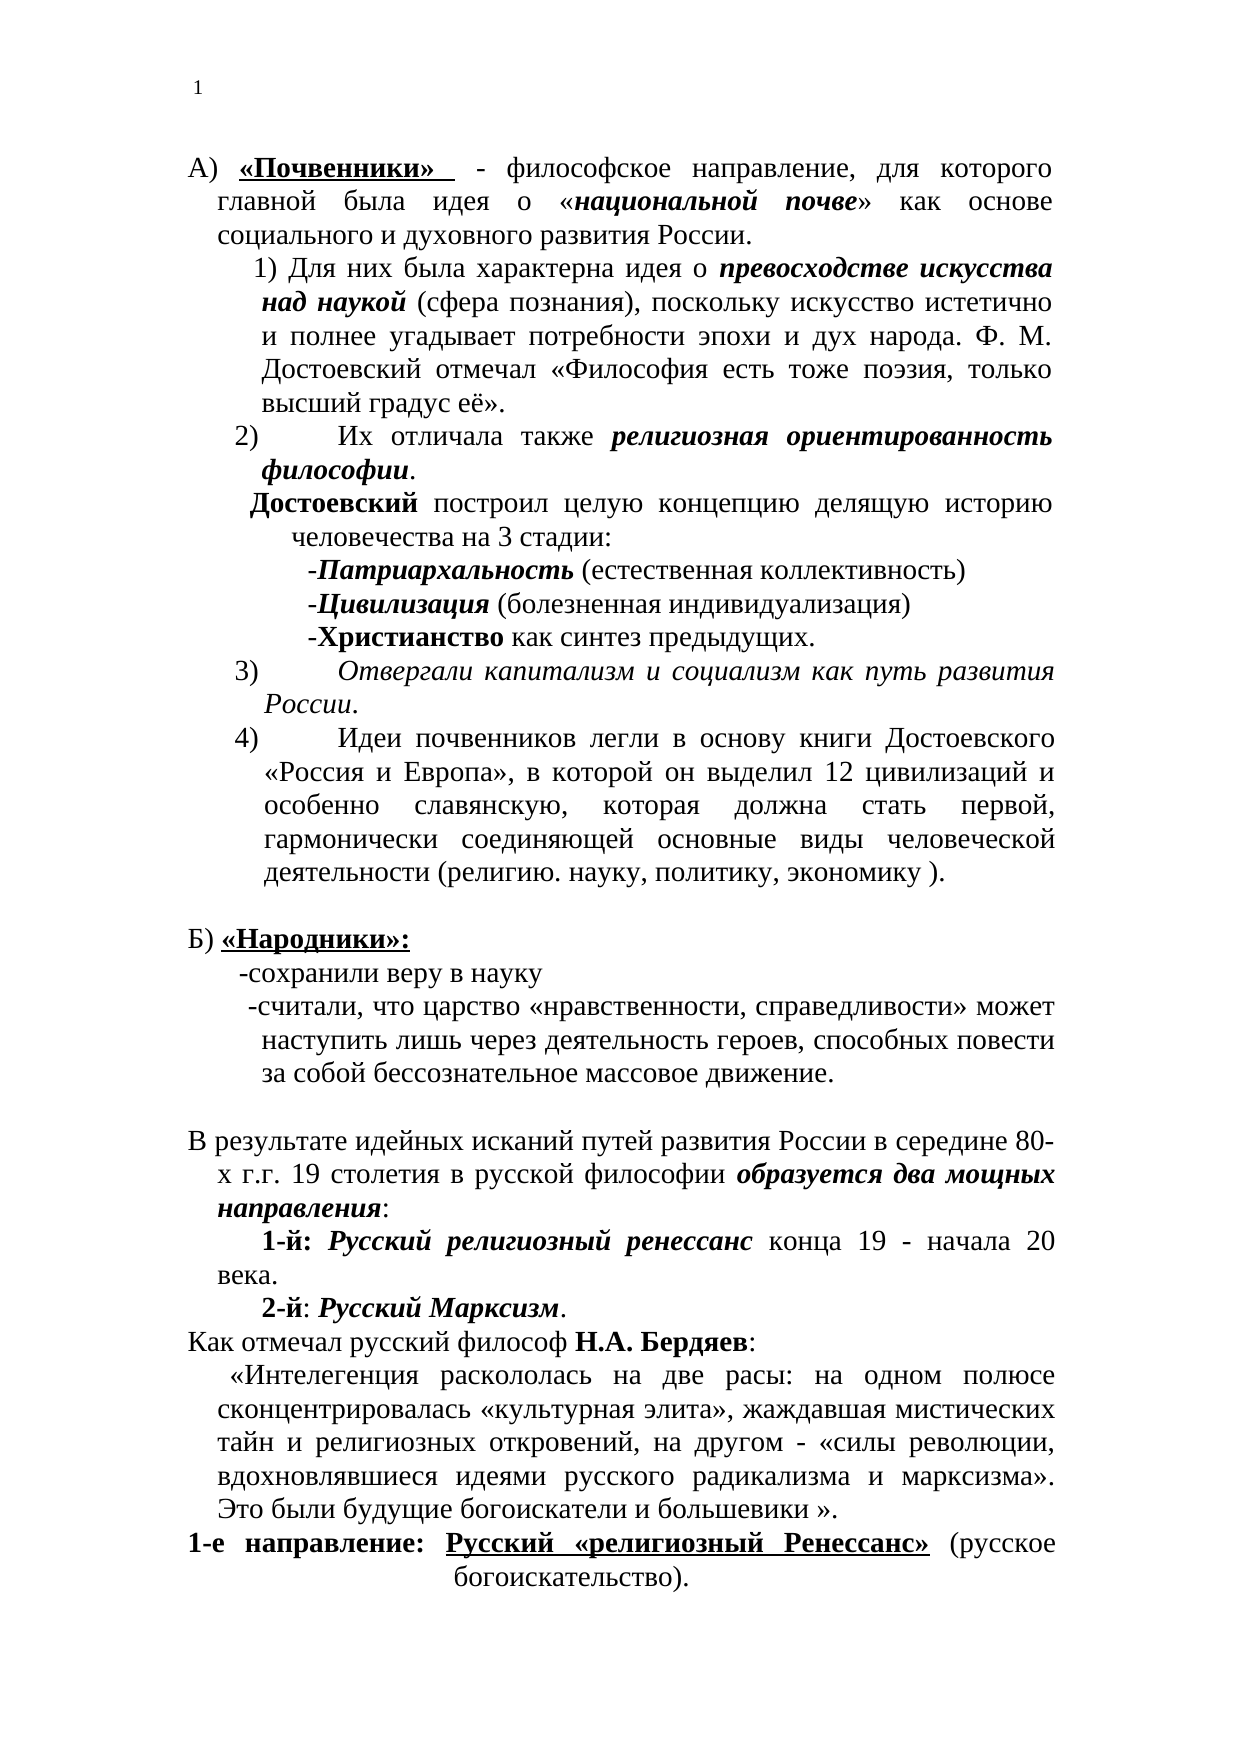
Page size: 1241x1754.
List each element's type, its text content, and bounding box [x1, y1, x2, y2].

list Идеи почвенников легли в основу книги Достоевского «Россия и Европа», в которой он выделил 12 цивилизаций и особенно славянскую, которая должна стать первой, гармонически соединяющей основные виды человеческой деятельности (религию. науку, политику, экономику ). [234, 720, 1056, 888]
text -считали, что царство «нравственности, справедливости» может наступить лишь через деятельность героев, способных повести за собой бессознательное массовое движение. [187, 988, 1056, 1089]
text В результате идейных исканий путей развития России в середине 80-х г.г. 19 столетия в русской философии образуется два мощных направления: [187, 1123, 1056, 1223]
text 1-е направление: Русский «религиозный Ренессанс» (русское богоискательство). [187, 1525, 1056, 1592]
text 2-й: Русский Марксизм. [217, 1290, 1056, 1324]
text Как отмечал русский философ Н.А. Бердяев: [187, 1324, 1056, 1357]
list Отвергали капитализм и социализм как путь развития России. [234, 653, 1056, 720]
text Б) «Народники»: [187, 921, 1056, 955]
list Их отличала также религиозная ориентированность философии. [234, 418, 1053, 485]
text «Интелегенция раскололась на две расы: на одном полюсе сконцентрировалась «культурная элита», жаждавшая мистических тайн и религиозных откровений, на другом - «силы революции, вдохновлявшиеся идеями русского радикализма и марксизма». Это были будущие богоискатели и большевики ». [187, 1357, 1056, 1525]
text -Цивилизация (болезненная индивидуализация) [234, 586, 1053, 619]
text А) «Почвенники» - философское направление, для которого главной была идея о «национальной почве» как основе социального и духовного развития России. [187, 150, 1053, 251]
text -Патриархальность (естественная коллективность) [234, 552, 1053, 586]
text 1) Для них была характерна идея о превосходстве искусства над наукой (сфера познания), поскольку искусство истетично и полнее угадывает потребности эпохи и дух народа. Ф. М. Достоевский отмечал «Философия есть тоже поэзия, только высший градус её». [187, 251, 1053, 418]
text -Христианство как синтез предыдущих. [234, 619, 1056, 653]
text 1-й: Русский религиозный ренессанс конца 19 - начала 20 века. [217, 1223, 1056, 1290]
text -сохранили веру в науку [187, 955, 1056, 988]
text Достоевский построил целую концепцию делящую историю человечества на 3 стадии: [234, 485, 1053, 552]
